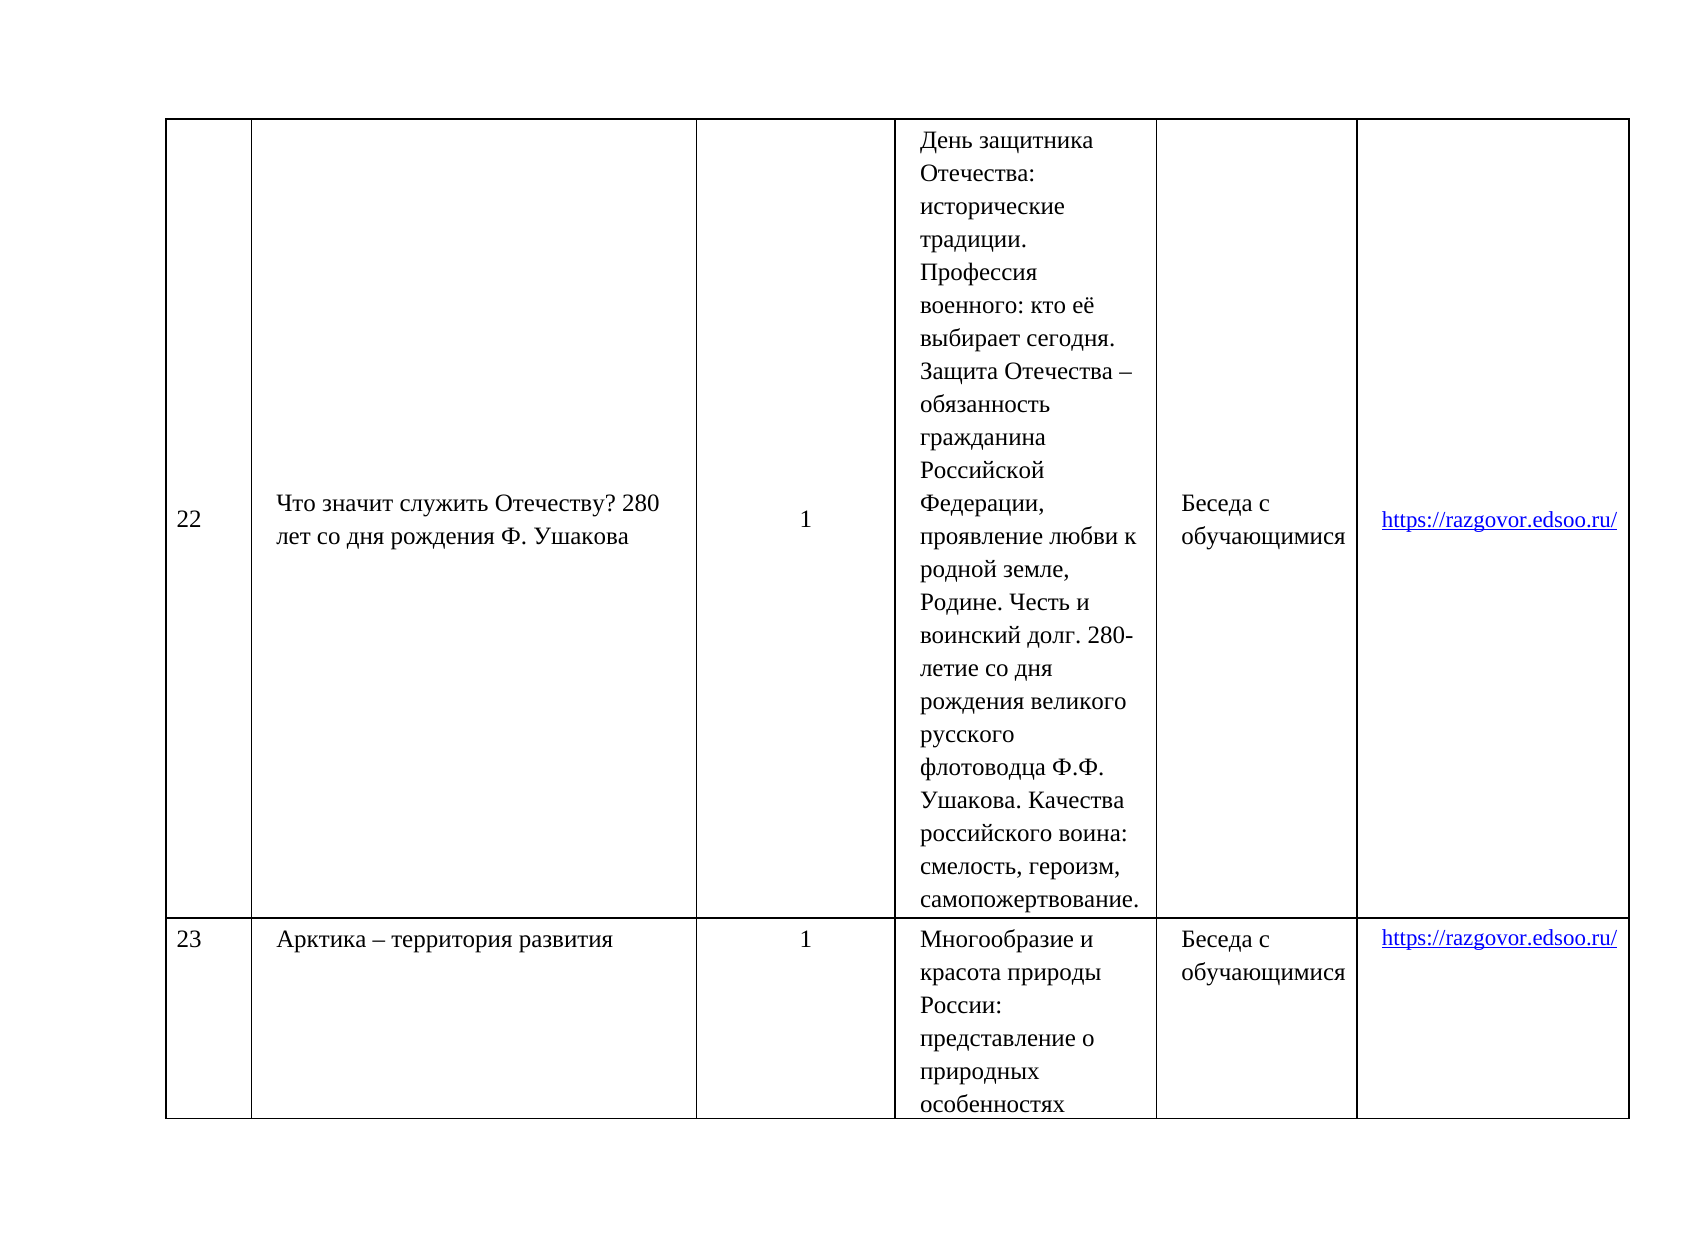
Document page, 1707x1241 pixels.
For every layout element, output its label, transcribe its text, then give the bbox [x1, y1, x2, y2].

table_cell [1358, 120, 1628, 917]
table_cell 23 [167, 919, 251, 1118]
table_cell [1157, 120, 1356, 917]
table_cell 1 [697, 919, 894, 1118]
table_cell 22 [167, 120, 251, 917]
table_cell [252, 919, 696, 1118]
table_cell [1157, 919, 1356, 1118]
table_cell День защитника Отечества: исторические традиции. Профессия военного: кто её выбирает сегодня. Защита Отечества – обязанность гражданина Российской Федерации, проявление любви к родной земле, Родине. Честь и воинский долг. 280-летие со дня рождения великого русского флотоводца Ф.Ф. Ушакова. Качества российского воина: смелость, героизм, самопожертвование. [896, 120, 1156, 917]
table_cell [1358, 919, 1628, 1118]
table_cell 1 [697, 120, 894, 917]
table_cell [896, 919, 1156, 1118]
table_cell Что значит служить Отечеству? 280 лет со дня рождения Ф. Ушакова [252, 120, 696, 917]
